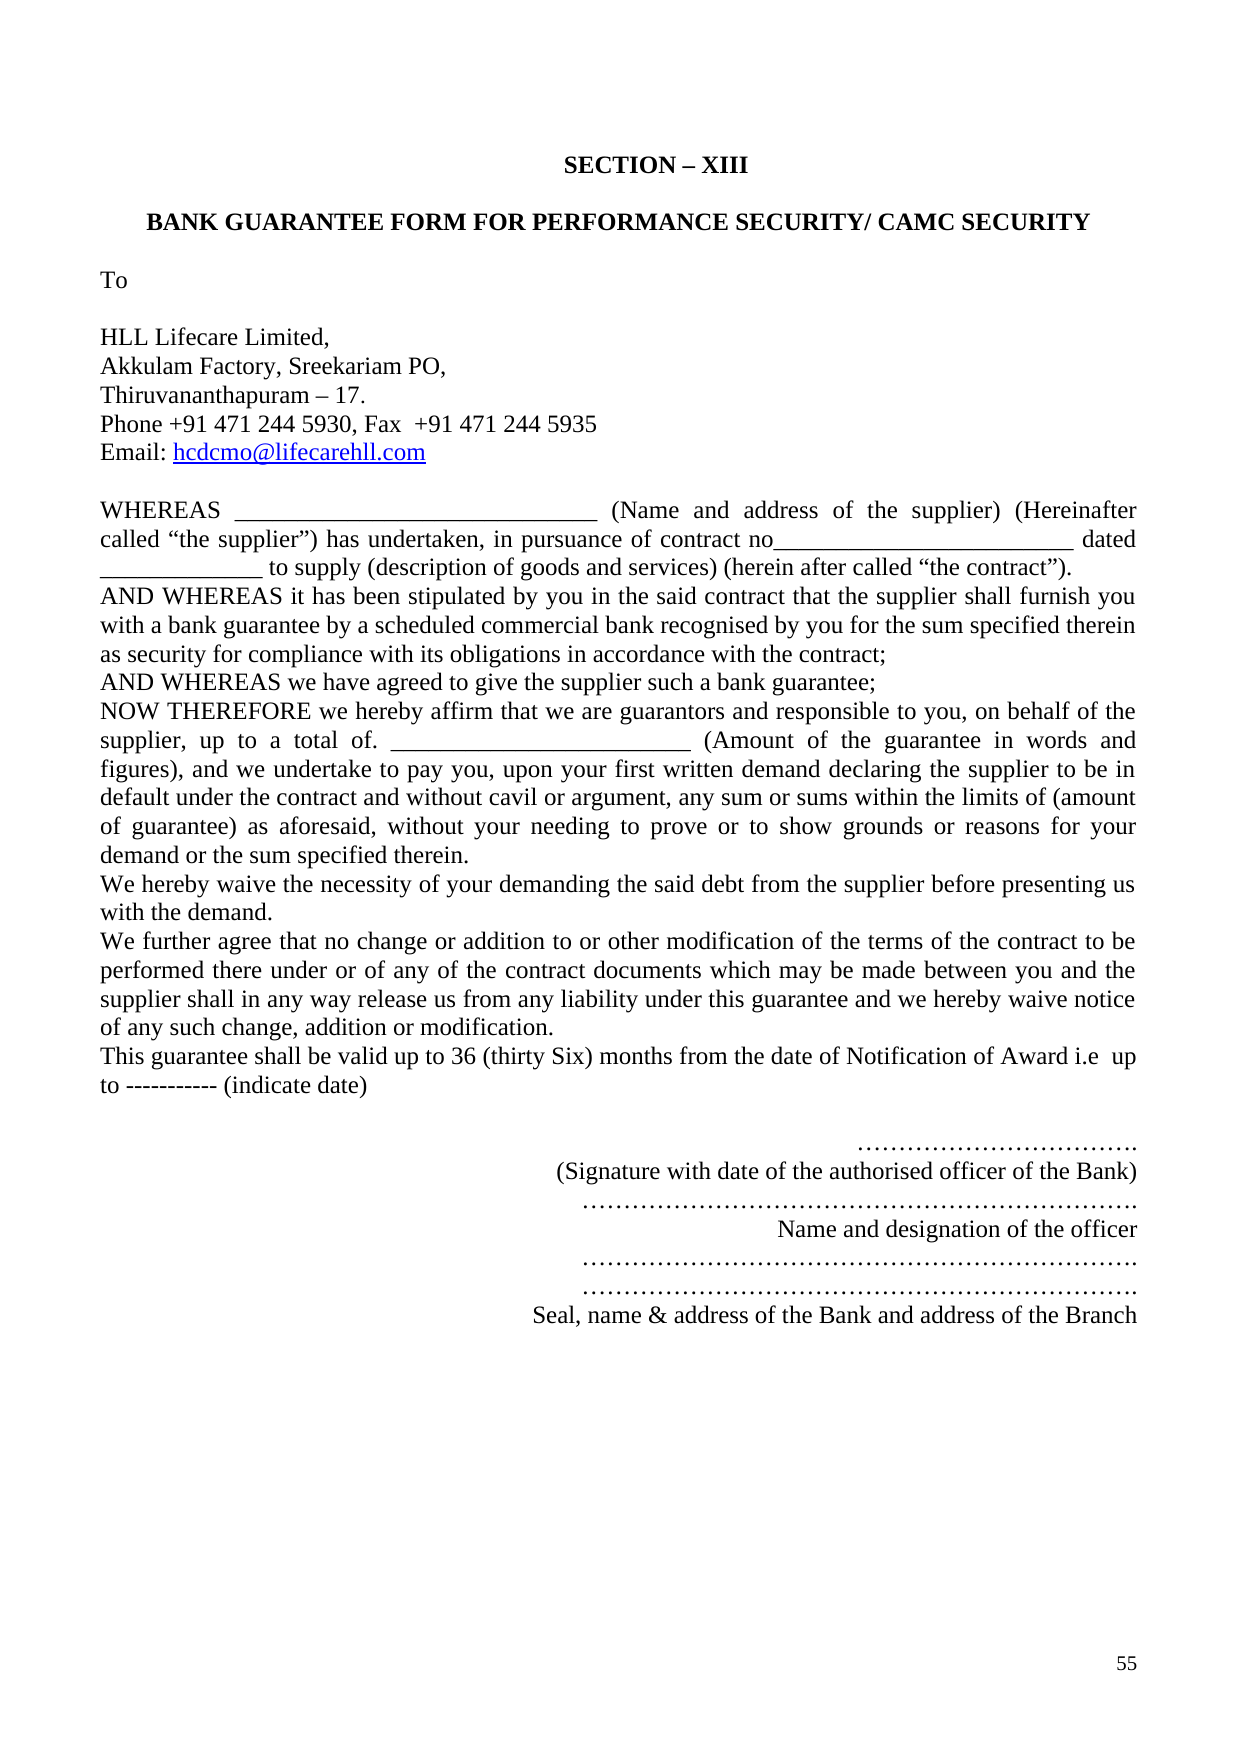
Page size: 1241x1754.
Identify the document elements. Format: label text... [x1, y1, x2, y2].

text …………………………………………………………. [100, 1242, 1137, 1271]
text Thiruvananthapuram – 17. [100, 380, 1137, 409]
text …………………………………………………………. [100, 1185, 1137, 1214]
text (Signature with date of the authorised officer of the Bank) [100, 1156, 1137, 1185]
text To [100, 265, 1137, 294]
text NOW THEREFORE we hereby affirm that we are guarantors and responsible to you, on behalf of the supplier, up to a total of. ________________________ (Amount of the guarantee in words and figures), and we undertake to pay you, upon your first written demand declaring the supplier to be in default under the contract and without cavil or argument, any sum or sums within the limits of (amount of guarantee) as aforesaid, without your needing to prove or to show grounds or reasons for your demand or the sum specified therein. [100, 696, 1137, 869]
text HLL Lifecare Limited, [100, 322, 1137, 351]
text ……………………………. [100, 1127, 1137, 1156]
text Phone +91 471 244 5930, Fax +91 471 244 5935 [100, 409, 1137, 437]
text …………………………………………………………. [100, 1271, 1137, 1300]
text Seal, name & address of the Bank and address of the Branch [100, 1300, 1137, 1329]
text Akkulam Factory, Sreekariam PO, [100, 351, 1137, 380]
text SECTION – XIII [100, 150, 1137, 179]
text We further agree that no change or addition to or other modification of the terms of the contract to be performed there under or of any of the contract documents which may be made between you and the supplier shall in any way release us from any liability under this guarantee and we hereby waive notice of any such change, addition or modification. [100, 926, 1137, 1041]
text We hereby waive the necessity of your demanding the said debt from the supplier before presenting us with the demand. [100, 869, 1137, 926]
text This guarantee shall be valid up to 36 (thirty Six) months from the date of Notification of Award i.e up to ----------- (indicate date) [100, 1041, 1137, 1099]
text BANK GUARANTEE FORM FOR PERFORMANCE SECURITY/ CAMC SECURITY [100, 207, 1137, 236]
text WHEREAS _____________________________ (Name and address of the supplier) (Hereinafter called “the supplier”) has undertaken, in pursuance of contract no________________________ dated _____________ to supply (description of goods and services) (herein after called “the contract”). [100, 495, 1137, 581]
text Email: hcdcmo@lifecarehll.com [100, 437, 1137, 466]
text Name and designation of the officer [100, 1214, 1137, 1242]
text AND WHEREAS we have agreed to give the supplier such a bank guarantee; [100, 667, 1137, 696]
text AND WHEREAS it has been stipulated by you in the said contract that the supplier shall furnish you with a bank guarantee by a scheduled commercial bank recognised by you for the sum specified therein as security for compliance with its obligations in accordance with the contract; [100, 581, 1137, 667]
